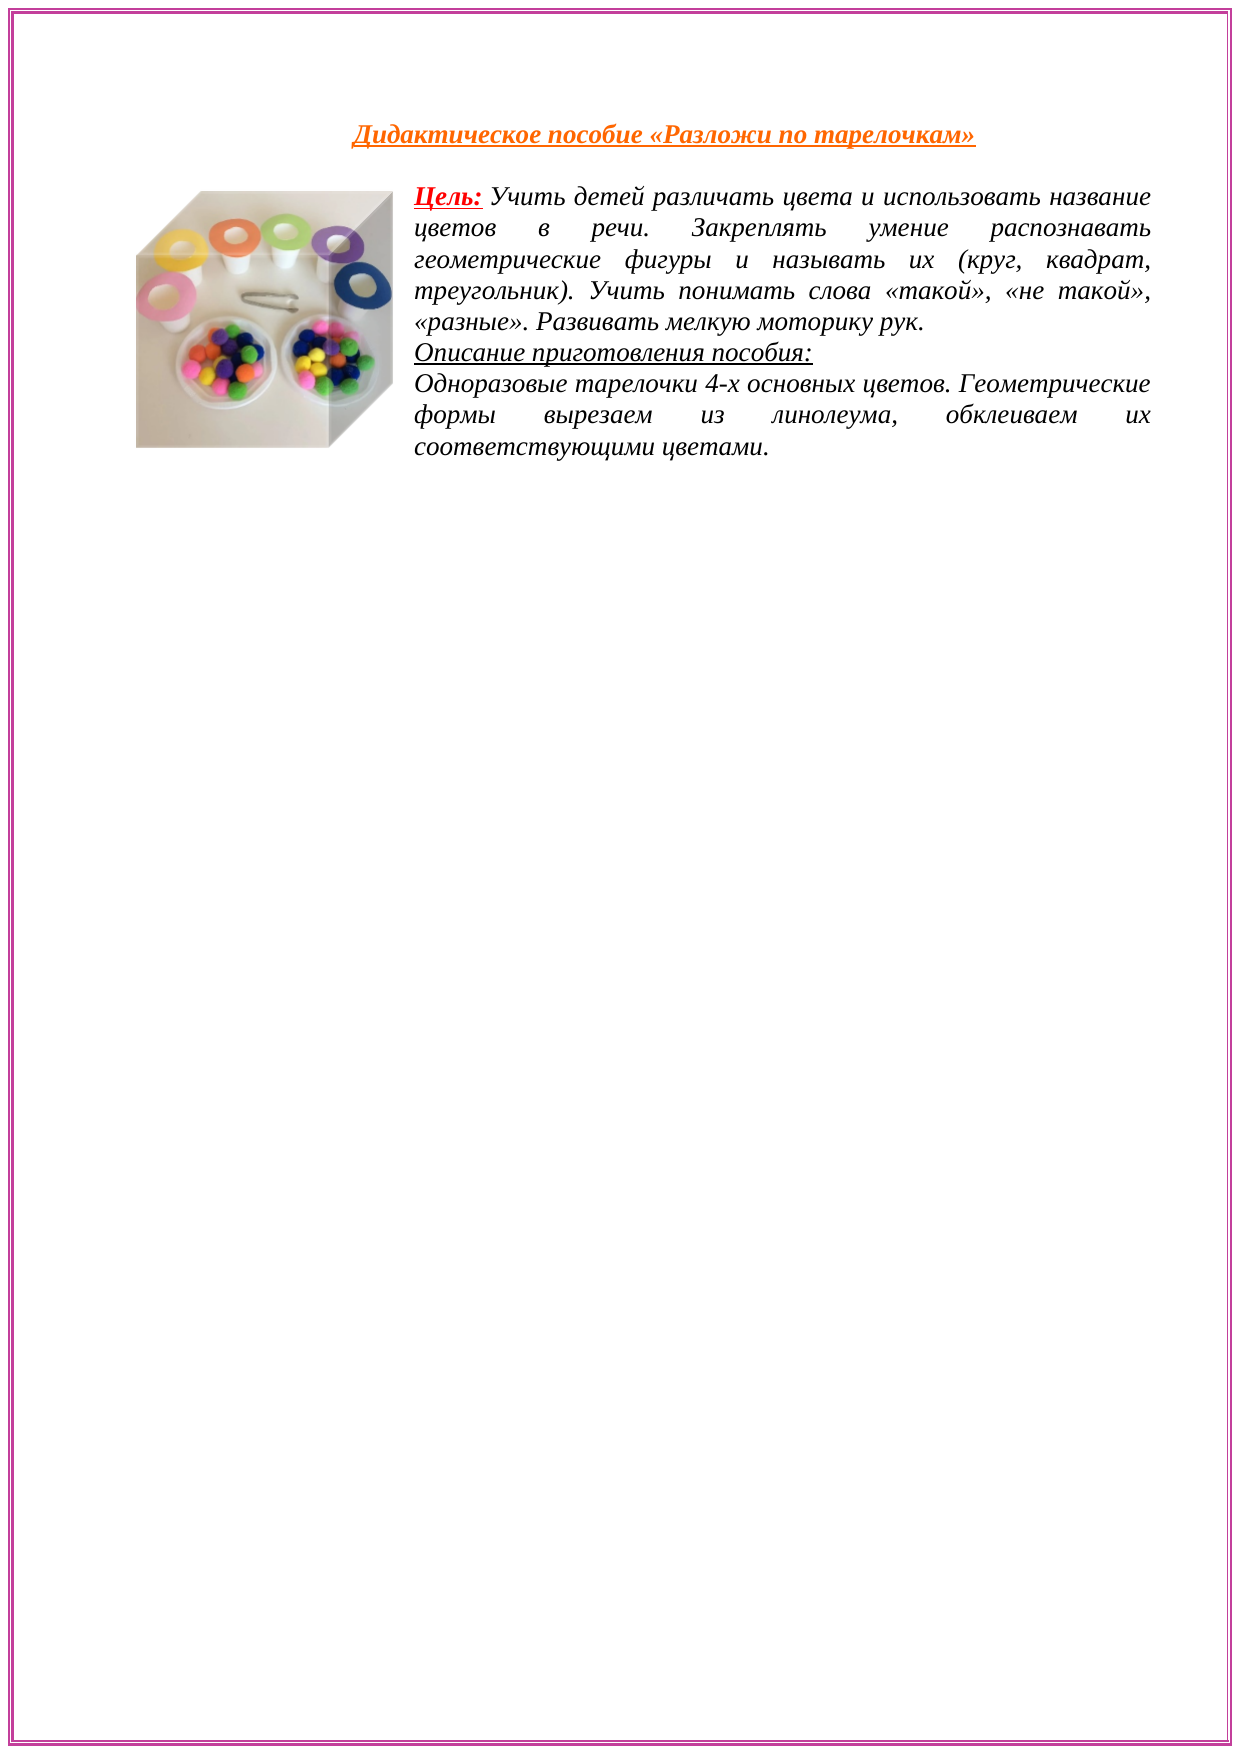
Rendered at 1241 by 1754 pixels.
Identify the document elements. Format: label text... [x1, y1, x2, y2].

text Дидактическое пособие «Разложи по тарелочкам» [177, 118, 1152, 149]
text Описание приготовления пособия: [177, 336, 1152, 367]
text Цель: Учить детей различать цвета и использовать название цветов в речи. Закреплять умение распознавать геометрические фигуры и называть их (круг, квадрат, треугольник). Учить понимать слова «такой», «не такой», «разные». Развивать мелкую моторику рук. [177, 180, 1152, 336]
text Одноразовые тарелочки 4-х основных цветов. Геометрические формы вырезаем из линолеума, обклеиваем их соответствующими цветами. [177, 367, 1152, 461]
picture [133, 187, 177, 451]
